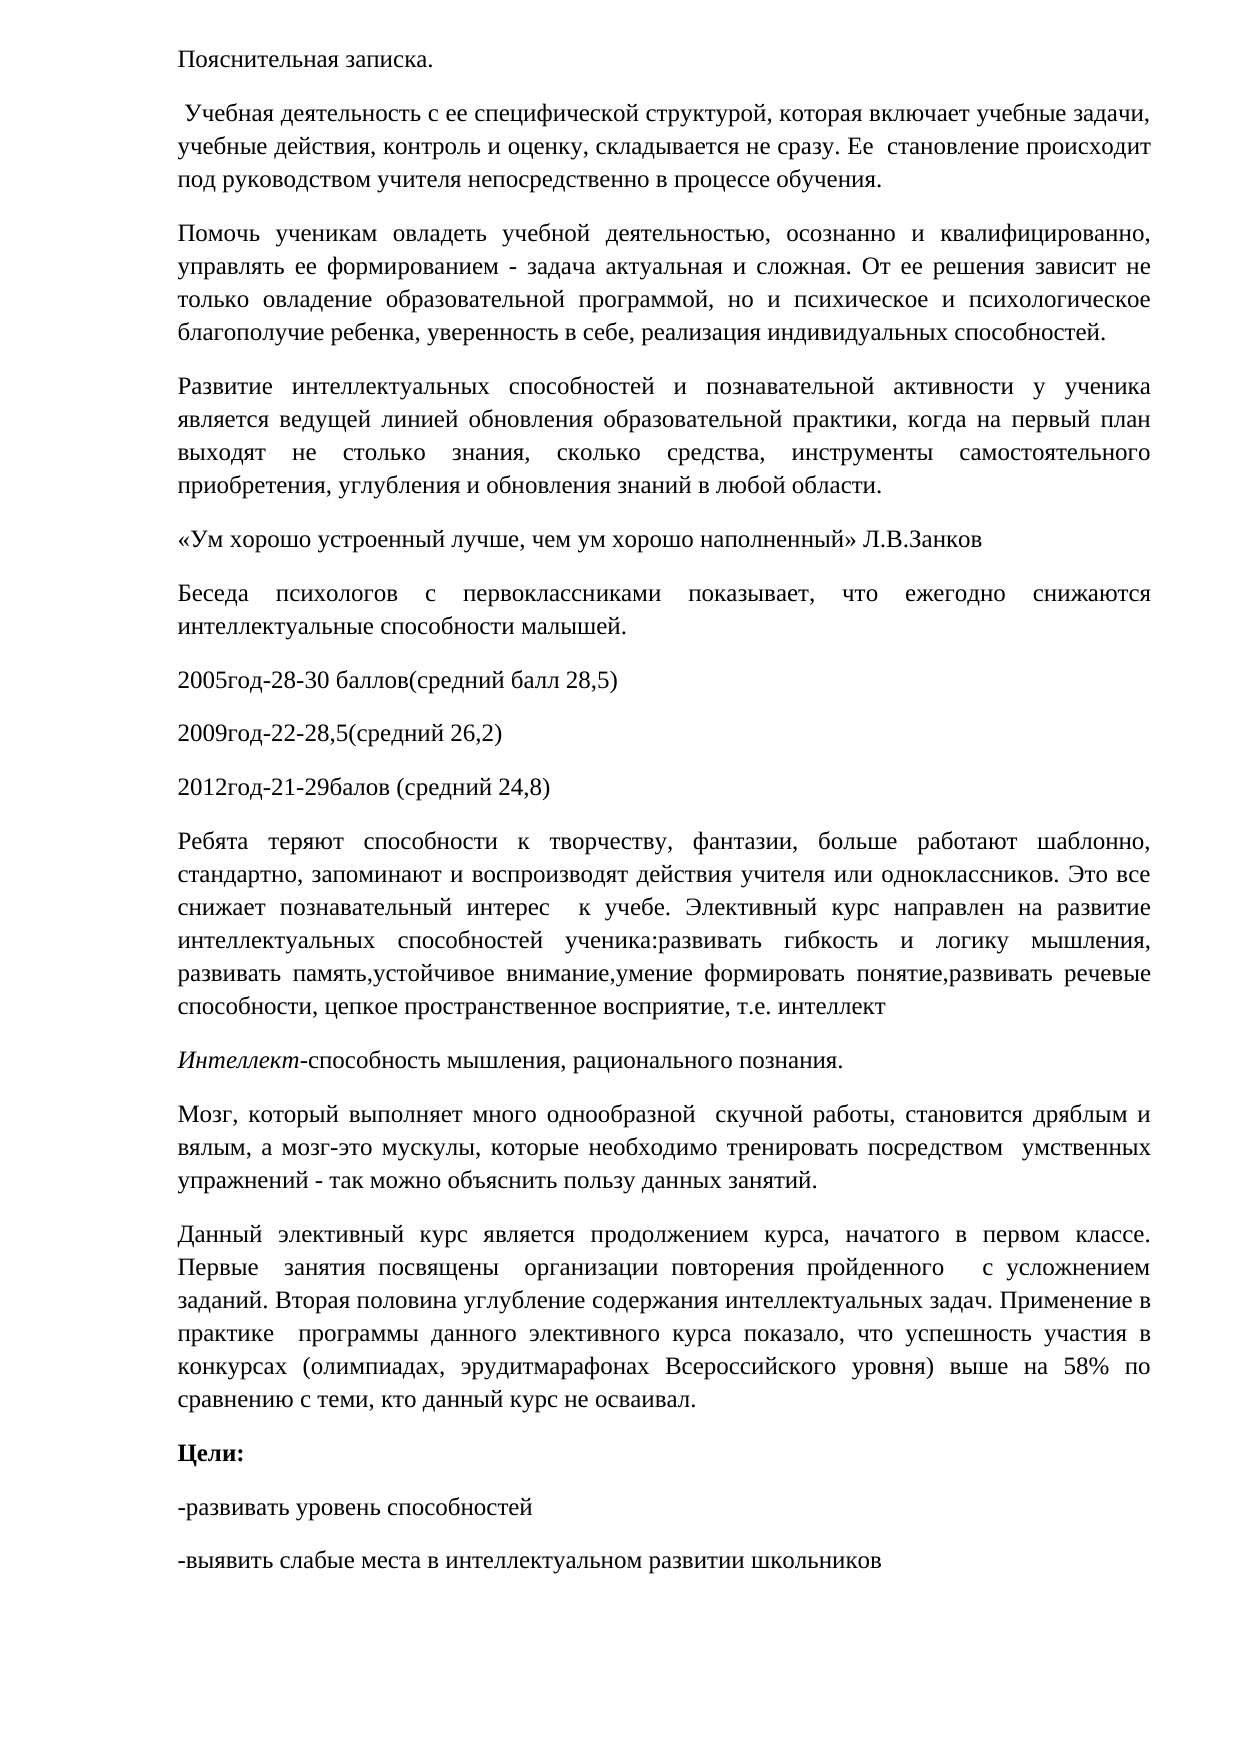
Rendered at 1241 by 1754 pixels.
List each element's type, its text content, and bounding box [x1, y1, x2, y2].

text -развивать уровень способностей [177, 1492, 1152, 1521]
text Беседа психологов с первоклассниками показывает, что ежегодно снижаются интеллектуальные способности малышей. [177, 578, 1152, 639]
text «Ум хорошо устроенный лучше, чем ум хорошо наполненный» Л.В.Занков [177, 524, 1152, 553]
text 2009год-22-28,5(средний 26,2) [177, 718, 1152, 747]
text Развитие интеллектуальных способностей и познавательной активности у ученика является ведущей линией обновления образовательной практики, когда на первый план выходят не столько знания, сколько средства, инструменты самостоятельного приобретения, углубления и обновления знаний в любой области. [177, 371, 1152, 499]
text Интеллект-способность мышления, рационального познания. [177, 1045, 1152, 1074]
text Пояснительная записка. [177, 44, 1152, 73]
text 2012год-21-29балов (средний 24,8) [177, 772, 1152, 801]
text Помочь ученикам овладеть учебной деятельностью, осознанно и квалифицированно, управлять ее формированием - задача актуальная и сложная. От ее решения зависит не только овладение образовательной программой, но и психическое и психологическое благополучие ребенка, уверенность в себе, реализация индивидуальных способностей. [177, 218, 1152, 346]
text Ребята теряют способности к творчеству, фантазии, больше работают шаблонно, стандартно, запоминают и воспроизводят действия учителя или одноклассников. Это все снижает познавательный интерес к учебе. Элективный курс направлен на развитие интеллектуальных способностей ученика:развивать гибкость и логику мышления, развивать память,устойчивое внимание,умение формировать понятие,развивать речевые способности, цепкое пространственное восприятие, т.е. интеллект [177, 826, 1152, 1020]
text -выявить слабые места в интеллектуальном развитии школьников [177, 1546, 1152, 1574]
text Цели: [177, 1438, 1152, 1467]
text Учебная деятельность с ее специфической структурой, которая включает учебные задачи, учебные действия, контроль и оценку, складывается не сразу. Ее становление происходит под руководством учителя непосредственно в процессе обучения. [177, 98, 1152, 193]
text Данный элективный курс является продолжением курса, начатого в первом классе. Первые занятия посвящены организации повторения пройденного с усложнением заданий. Вторая половина углубление содержания интеллектуальных задач. Применение в практике программы данного элективного курса показало, что успешность участия в конкурсах (олимпиадах, эрудитмарафонах Всероссийского уровня) выше на 58% по сравнению с теми, кто данный курс не осваивал. [177, 1219, 1152, 1413]
text Мозг, который выполняет много однообразной скучной работы, становится дряблым и вялым, а мозг-это мускулы, которые необходимо тренировать посредством умственных упражнений - так можно объяснить пользу данных занятий. [177, 1099, 1152, 1194]
text 2005год-28-30 баллов(средний балл 28,5) [177, 665, 1152, 693]
